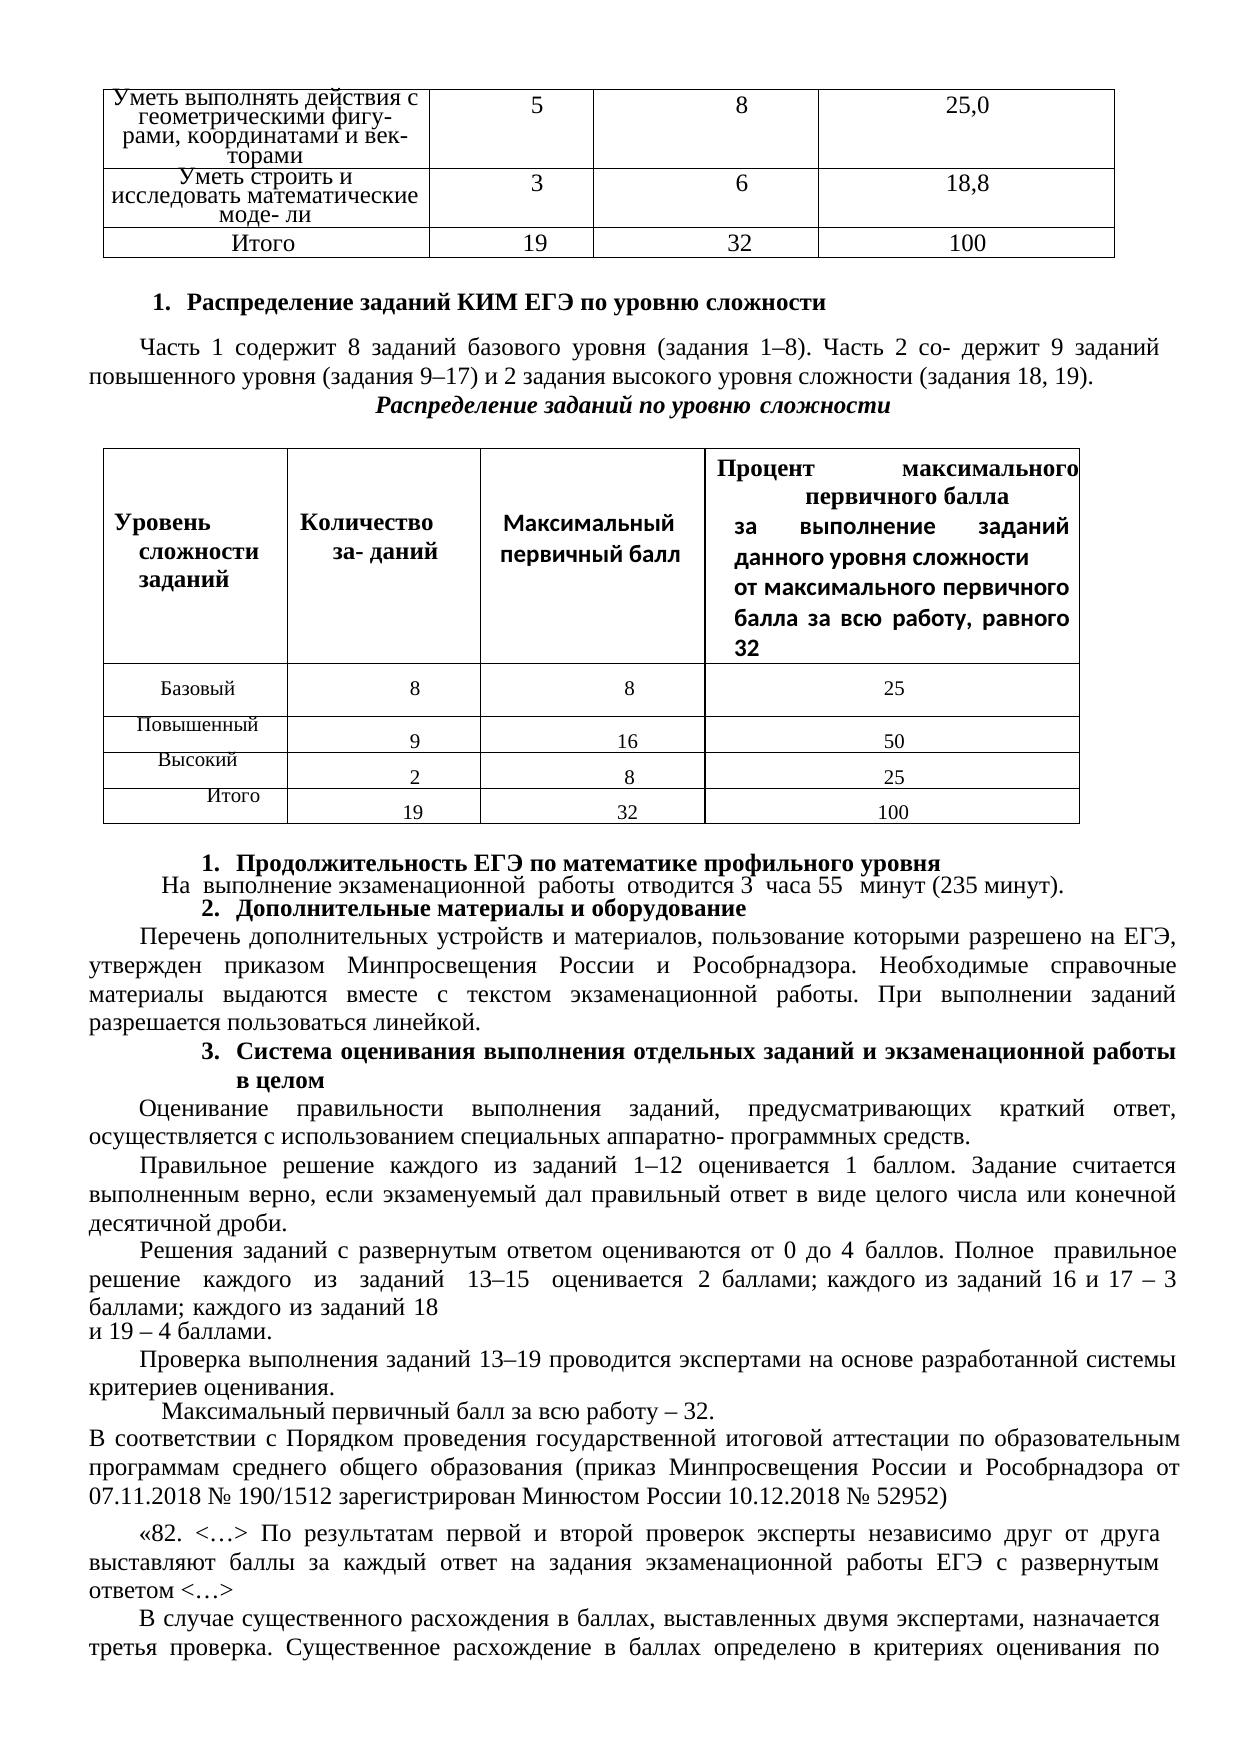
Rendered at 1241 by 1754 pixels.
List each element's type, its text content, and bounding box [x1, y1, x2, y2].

table_cell 16 [481, 717, 704, 752]
table_cell 25,0 [819, 90, 1114, 167]
text В соответствии с Порядком проведения государственной итоговой аттестации по образовательным программам среднего общего образования (приказ Минпросвещения России и Рособрнадзора от № 190/1512 зарегистрирован Минюстом России № 52952) [89, 1423, 1181, 1510]
table_cell 5 [430, 90, 593, 167]
subtitle Дополнительные материалы и оборудование [201, 898, 1181, 921]
text Проверка выполнения заданий проводится экспертами на основе разработанной системы критериев оценивания. [89, 1344, 1177, 1401]
table_cell 19 [430, 228, 593, 257]
table_cell 9 [288, 717, 480, 752]
table_cell 8 [481, 664, 704, 716]
subtitle Распределение заданий КИМ ЕГЭ по уровню сложности [152, 287, 1181, 316]
table_cell 100 [706, 789, 1079, 823]
table_cell 6 [594, 169, 818, 227]
text Распределение заданий по уровню сложности [89, 390, 1177, 419]
table_cell 8 [288, 664, 480, 716]
text Оценивание правильности выполнения заданий, предусматривающих краткий ответ, осуществляется с использованием специальных аппаратно- программных средств. [89, 1094, 1177, 1150]
text Правильное решение каждого из заданий оценивается 1 баллом. Задание считается выполненным верно, если экзаменуемый дал правильный ответ в виде целого числа или конечной десятичной дроби. [89, 1150, 1177, 1236]
table_header Количество за- даний [288, 449, 480, 663]
table_cell 25 [706, 664, 1079, 716]
text «82. <…> По результатам первой и второй проверок эксперты независимо друг от друга выставляют баллы за каждый ответ на задания экзаменационной работы ЕГЭ с развернутым ответом <…> [89, 1518, 1161, 1604]
table_cell Уметь выполнять действия с геометрическими фигу- рами, координатами и век- торами [104, 90, 429, 167]
table_header Процент максимального первичного балла за выполнение заданий данного уровня сложности от максимального первичного балла за всю работу, равного 32 [706, 449, 1079, 663]
table_cell Базовый [104, 664, 287, 716]
text Часть 1 содержит 8 заданий базового уровня (задания 1–8). Часть 2 со- держит 9 заданий повышенного уровня (задания 9–17) и 2 задания высокого уровня сложности (задания 18, 19). [89, 332, 1161, 390]
subtitle Система оценивания выполнения отдельных заданий и экзаменационной работы в целом [201, 1036, 1177, 1094]
table_cell 50 [706, 717, 1079, 752]
subtitle Продолжительность ЕГЭ по математике профильного уровня [201, 853, 1181, 876]
table_cell 18,8 [819, 169, 1114, 227]
table_cell 32 [594, 228, 818, 257]
table_cell 100 [819, 228, 1114, 257]
table_cell 3 [430, 169, 593, 227]
table_cell 8 [481, 753, 704, 788]
table_cell 2 [288, 753, 480, 788]
text Решения заданий с развернутым ответом оцениваются от 0 до 4 баллов. Полное правильное решение каждого из заданий оценивается 2 баллами; каждого из заданий 16 и 17 – 3 баллами; каждого из заданий 18 [89, 1236, 1177, 1321]
text Максимальный первичный балл за всю работу – 32. [161, 1401, 1181, 1423]
table_cell 19 [288, 789, 480, 823]
table_cell Итого [104, 228, 429, 257]
table_cell 8 [594, 90, 818, 167]
table_cell 32 [481, 789, 704, 823]
table_header Максимальный первичный балл [481, 449, 704, 663]
text Перечень дополнительных устройств и материалов, пользование которыми разрешено на ЕГЭ, утвержден приказом Минпросвещения России и Рособрнадзора. Необходимые справочные материалы выдаются вместе с текстом экзаменационной работы. При выполнении заданий разрешается пользоваться линейкой. [89, 921, 1177, 1036]
text и 19 – 4 баллами. [89, 1321, 1181, 1344]
table_cell Высокий [104, 753, 287, 788]
table_cell Итого [104, 789, 287, 823]
table_header Уровень сложности заданий [104, 449, 287, 663]
table_cell 25 [706, 753, 1079, 788]
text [89, 1604, 1161, 1661]
text На выполнение экзаменационной работы отводится 3 часа 55 минут (235 минут). [161, 876, 1181, 898]
table_cell Повышенный [104, 717, 287, 752]
table_cell Уметь строить и исследовать математические моде- ли [104, 169, 429, 227]
